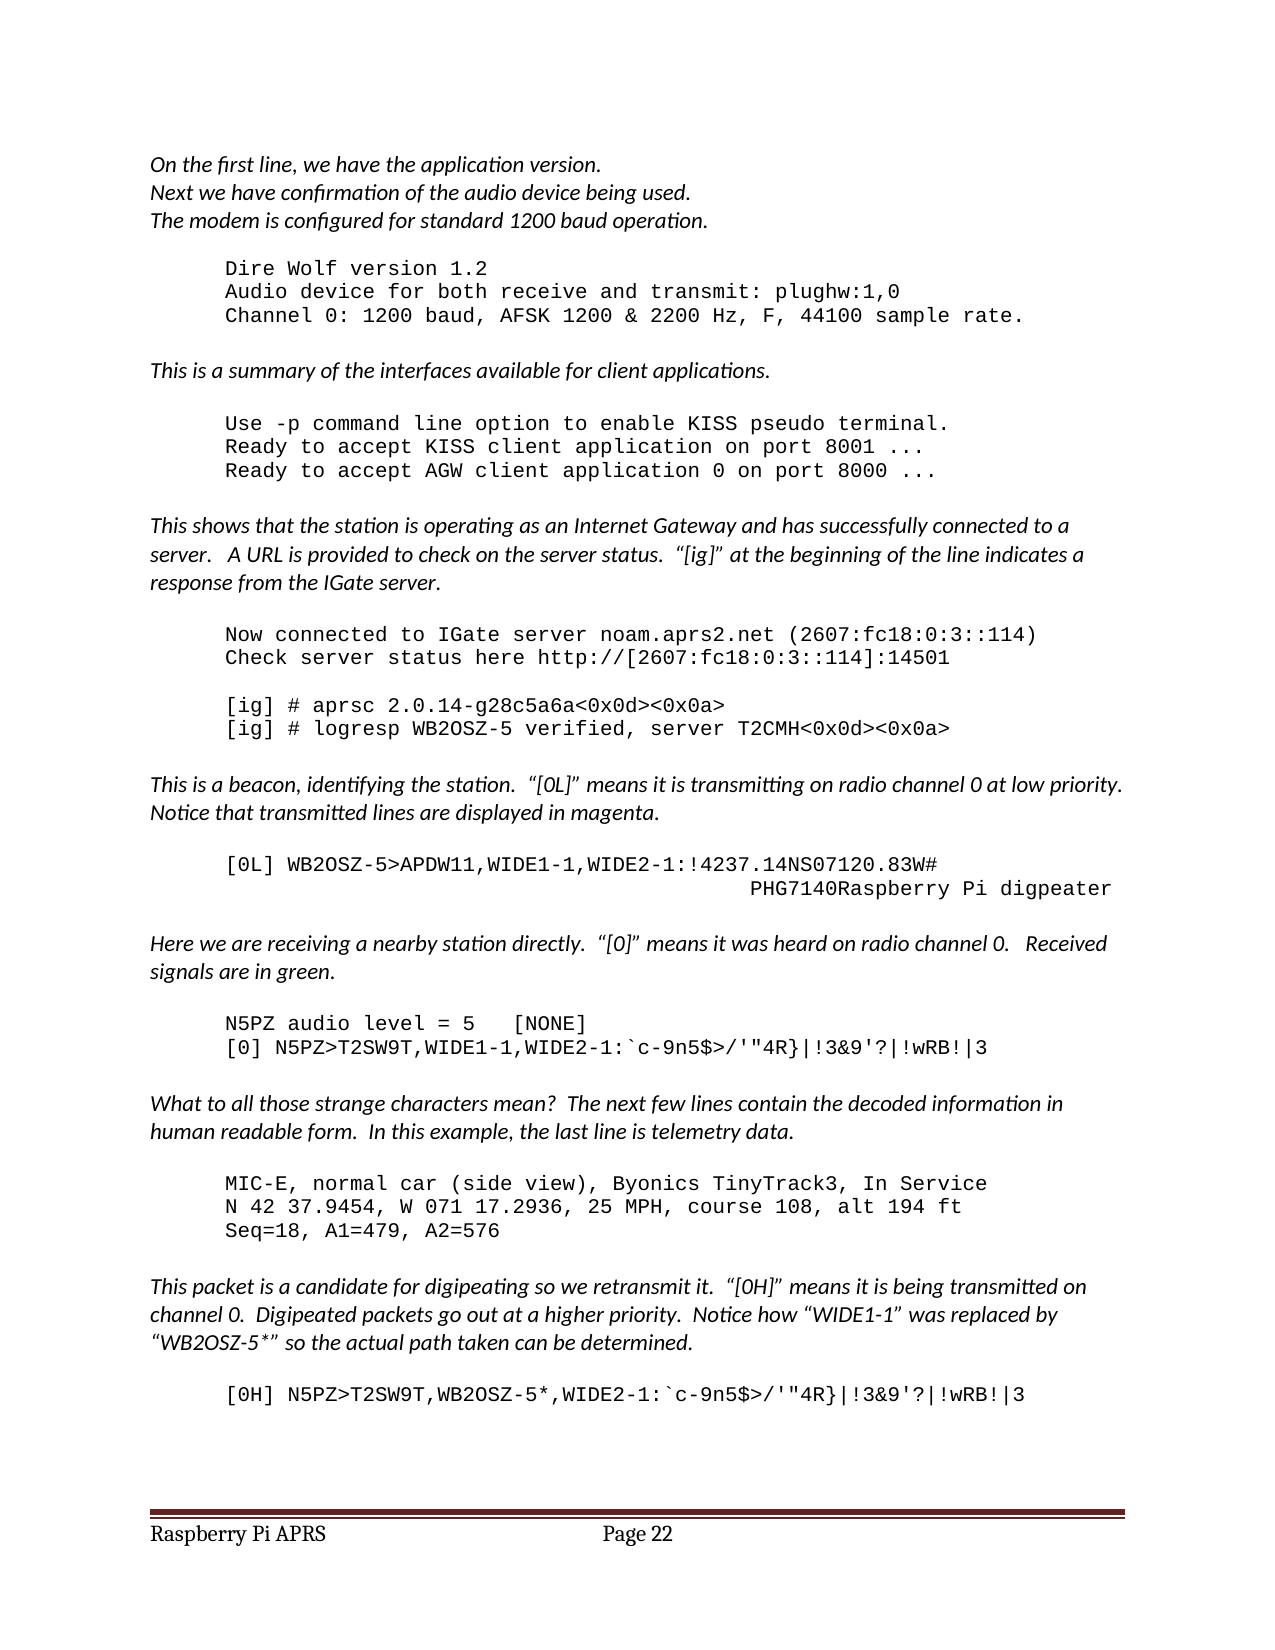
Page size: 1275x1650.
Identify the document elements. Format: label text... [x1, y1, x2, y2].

text Ready to accept KISS client application on port 8001 ... [225, 436, 1125, 460]
text [0] N5PZ>T2SW9T,WIDE1-1,WIDE2-1:`c-9n5$>/'"4R}|!3&9'?|!wRB!|3 [225, 1037, 1125, 1061]
text This packet is a candidate for digipeating so we retransmit it. “[0H]” means it is being transmitted on channel 0. Digipeated packets go out at a higher priority. Notice how “WIDE1-1” was replaced by “WB2OSZ-5*” so the actual path taken can be determined. [150, 1272, 1125, 1356]
text [ig] # aprsc 2.0.14-g28c5a6a<0x0d><0x0a> [225, 695, 1125, 718]
text Use -p command line option to enable KISS pseudo terminal. [225, 413, 1125, 436]
text Ready to accept AGW client application 0 on port 8000 ... [225, 460, 1125, 484]
text N 42 37.9454, W 071 17.2936, 25 MPH, course 108, alt 194 ft [225, 1196, 1125, 1220]
text Channel 0: 1200 baud, AFSK 1200 & 2200 Hz, F, 44100 sample rate. [225, 305, 1125, 329]
text What to all those strange characters mean? The next few lines contain the decoded information in human readable form. In this example, the last line is telemetry data. [150, 1089, 1125, 1145]
text This is a summary of the interfaces available for client applications. [150, 357, 1125, 385]
text Here we are receiving a nearby station directly. “[0]” means it was heard on radio channel 0. Received signals are in green. [150, 929, 1125, 985]
text Check server status here http://[2607:fc18:0:3::114]:14501 [225, 647, 1125, 671]
text Next we have confirmation of the audio device being used. [150, 178, 1125, 206]
text This shows that the station is operating as an Internet Gateway and has successfully connected to a server. A URL is provided to check on the server status. “[ig]” at the beginning of the line indicates a response from the IGate server. [150, 512, 1125, 596]
text MIC-E, normal car (side view), Byonics TinyTrack3, In Service [225, 1173, 1125, 1196]
text The modem is configured for standard 1200 baud operation. [150, 206, 1125, 234]
text N5PZ audio level = 5 [NONE] [225, 1013, 1125, 1037]
text [0L] WB2OSZ-5>APDW11,WIDE1-1,WIDE2-1:!4237.14NS07120.83W# PHG7140Raspberry Pi digpeater [225, 854, 1125, 901]
text Now connected to IGate server noam.aprs2.net (2607:fc18:0:3::114) [225, 624, 1125, 647]
text Dire Wolf version 1.2 [225, 258, 1125, 281]
text Audio device for both receive and transmit: plughw:1,0 [225, 281, 1125, 305]
text This is a beacon, identifying the station. “[0L]” means it is transmitting on radio channel 0 at low priority. Notice that transmitted lines are displayed in magenta. [150, 770, 1125, 826]
text [ig] # logresp WB2OSZ-5 verified, server T2CMH<0x0d><0x0a> [225, 718, 1125, 742]
text [0H] N5PZ>T2SW9T,WB2OSZ-5*,WIDE2-1:`c-9n5$>/'"4R}|!3&9'?|!wRB!|3 [225, 1384, 1125, 1407]
text On the first line, we have the application version. [150, 150, 1125, 178]
text Seq=18, A1=479, A2=576 [225, 1220, 1125, 1244]
